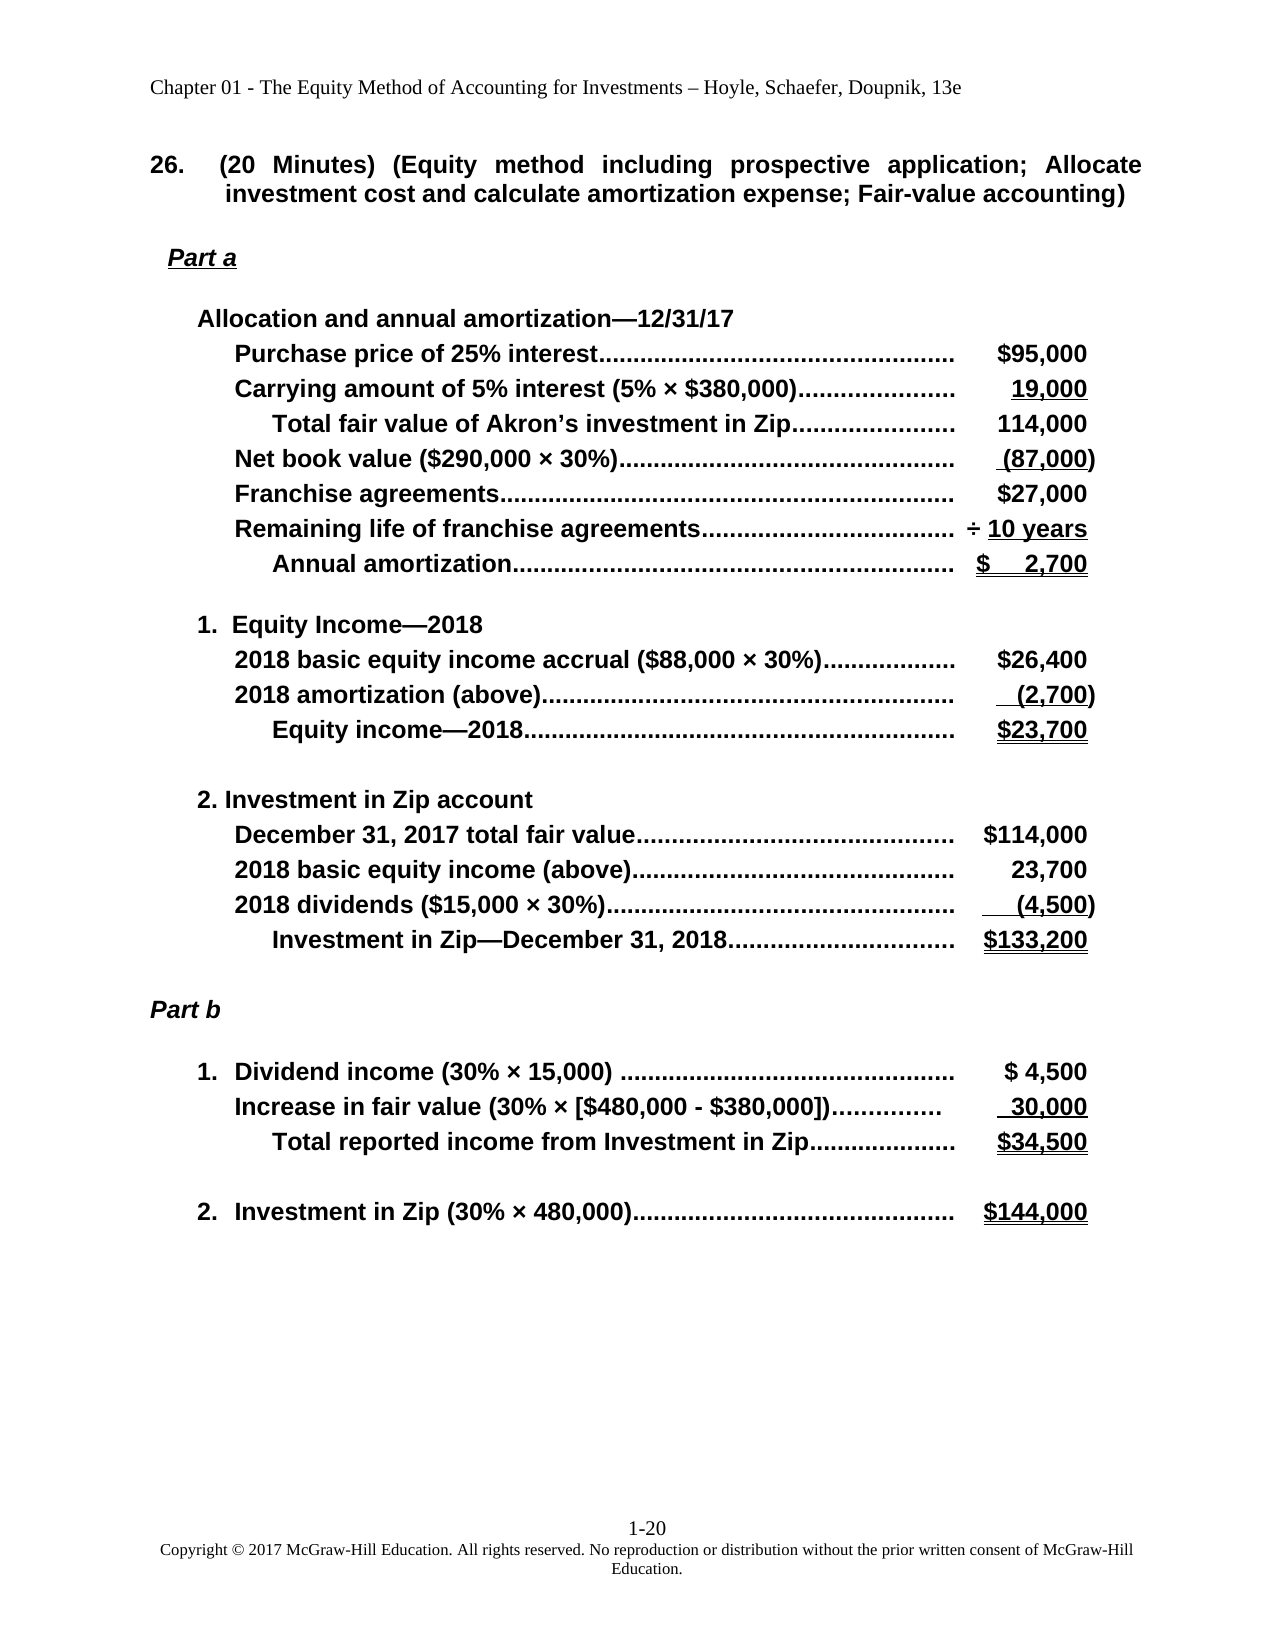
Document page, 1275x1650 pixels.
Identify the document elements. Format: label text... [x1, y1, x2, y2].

subtitle Part b [150, 995, 1144, 1024]
text Annual amortization $ 2,700 [150, 549, 1144, 578]
text December 31, 2017 total fair value $114,000 [150, 820, 1144, 849]
subtitle Franchise agreements $27,000 [150, 479, 1144, 508]
text Purchase price of 25% interest $95,000 [167, 339, 1144, 368]
text Increase in fair value (30% × [$480,000 - $380,000]) 30,000 [150, 1092, 1144, 1120]
text 2. Investment in Zip account [150, 785, 1144, 814]
text 2018 basic equity income (above) 23,700 [150, 855, 1144, 884]
text Investment in Zip—December 31, 2018 $133,200 [150, 925, 1144, 954]
text Allocation and annual amortization—12/31/17 [167, 304, 1144, 333]
text Carrying amount of 5% interest (5% × $380,000) 19,000 [167, 374, 1144, 403]
text Total reported income from Investment in Zip $34,500 [150, 1127, 1144, 1155]
text 26. (20 Minutes) (Equity method including prospective application; Allocate investment cost and calculate amortization expense; Fair-value accounting) [150, 150, 1144, 207]
text 2018 dividends ($15,000 × 30%) (4,500) [150, 890, 1144, 919]
text 2018 amortization (above) (2,700) [150, 680, 1144, 709]
text Equity income—2018 $23,700 [150, 715, 1144, 744]
text 2018 basic equity income accrual ($88,000 × 30%) $26,400 [150, 645, 1144, 674]
text Remaining life of franchise agreements ÷ 10 years [150, 514, 1144, 543]
text 1. Equity Income—2018 [150, 610, 1144, 639]
subtitle Part a [167, 242, 1144, 271]
text Net book value ($290,000 × 30%) (87,000) [150, 444, 1144, 473]
text 2. Investment in Zip (30% × 480,000) $144,000 [150, 1197, 1144, 1225]
text 1. Dividend income (30% × 15,000) $ 4,500 [150, 1057, 1144, 1085]
text Total fair value of Akron’s investment in Zip 114,000 [167, 409, 1144, 438]
